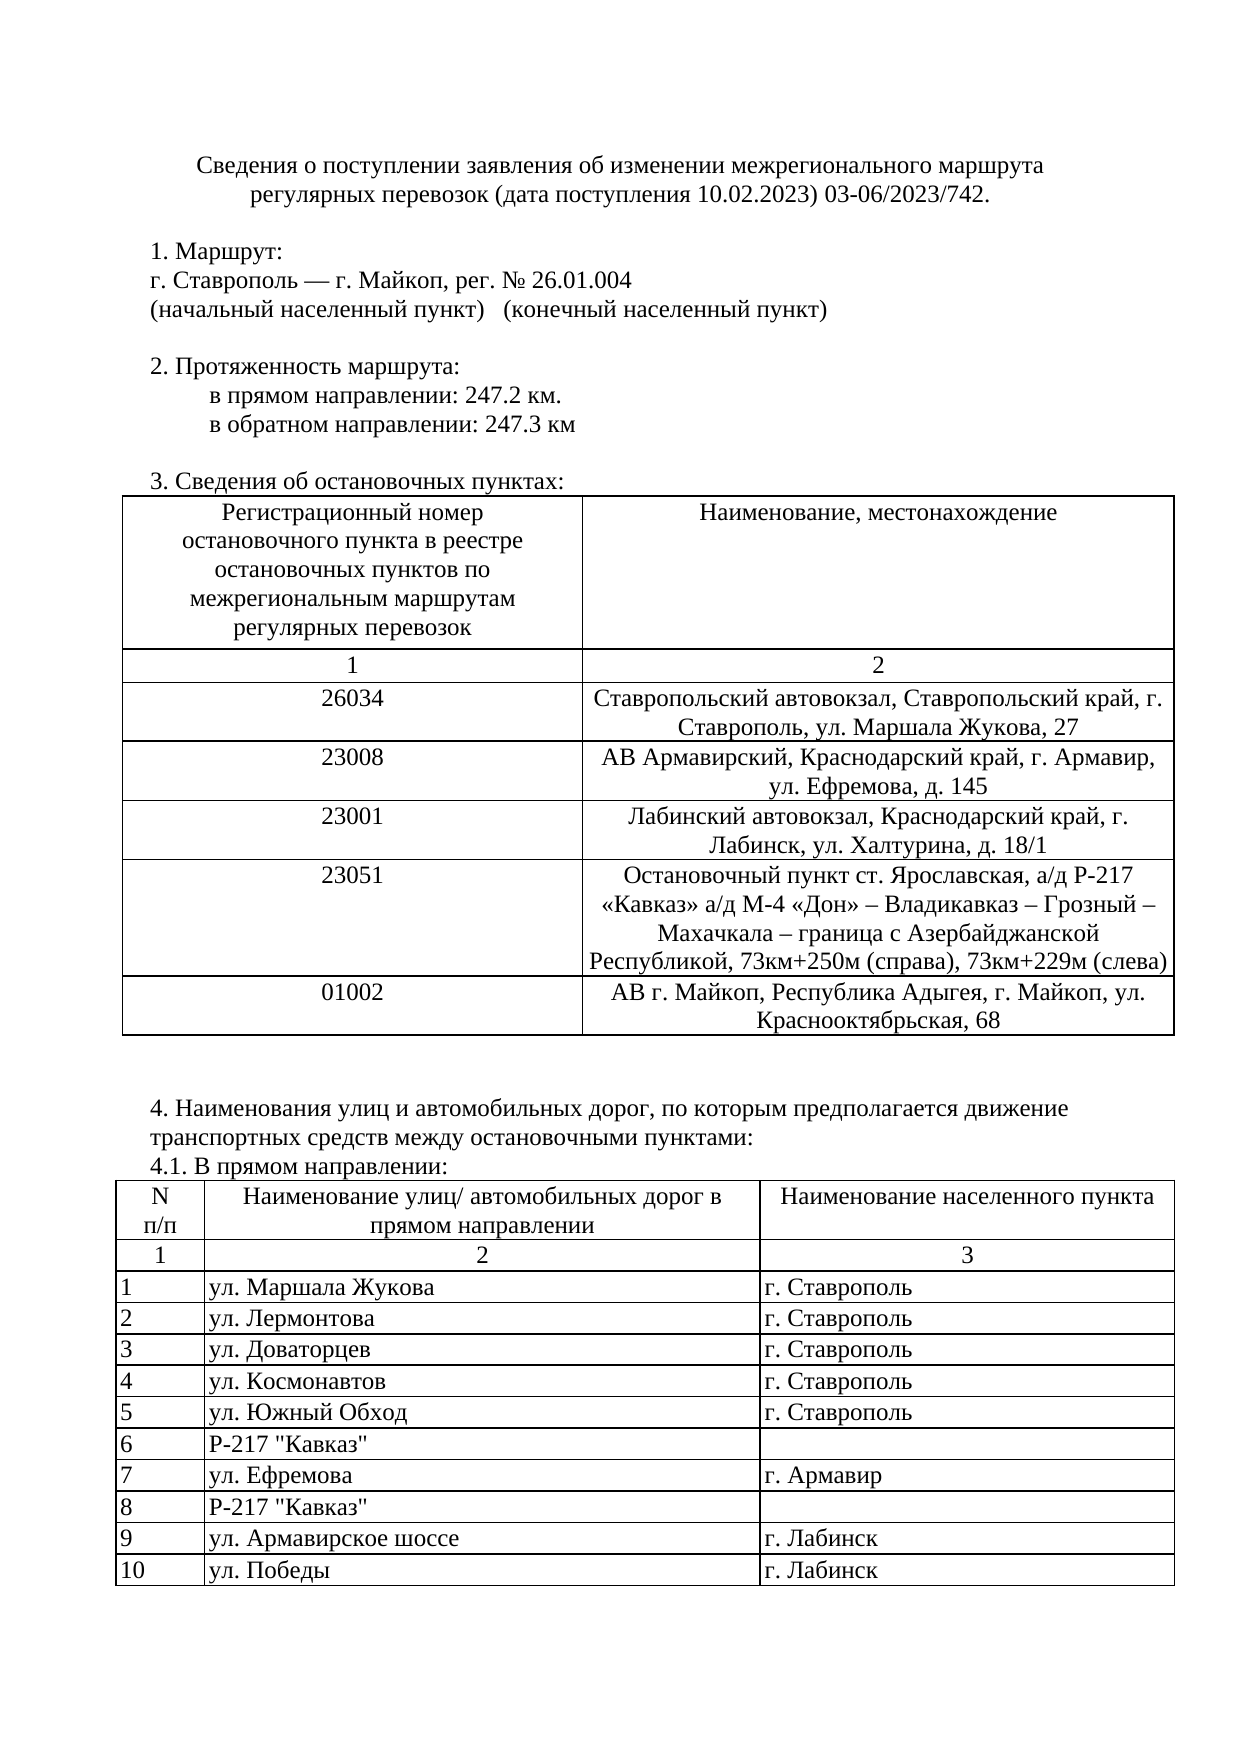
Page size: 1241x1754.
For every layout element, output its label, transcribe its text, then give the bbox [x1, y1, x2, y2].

table_cell 10 [117, 1555, 204, 1584]
text Сведения о поступлении заявления об изменении межрегионального маршрута регулярных перевозок (дата поступления 10.02.2023) 03-06/2023/742. [150, 150, 1090, 207]
table_cell ул. Ефремова [205, 1460, 759, 1490]
table_header Наименование улиц/ автомобильных дорог в прямом направлении [205, 1181, 759, 1238]
table_cell г. Лабинск [761, 1523, 1174, 1553]
text (начальный населенный пункт) (конечный населенный пункт) [150, 294, 1090, 322]
table_cell 1 [117, 1272, 204, 1301]
table_cell г. Армавир [761, 1460, 1174, 1490]
table_cell Р-217 "Кавказ" [205, 1492, 759, 1522]
table_header Наименование, местонахождение [583, 497, 1173, 648]
table_cell 6 [117, 1429, 204, 1459]
table_cell ул. Южный Обход [205, 1397, 759, 1427]
table_cell 1 [123, 650, 582, 681]
table_header Регистрационный номер остановочного пункта в реестре остановочных пунктов по межрегиональным маршрутам регулярных перевозок [123, 497, 582, 648]
table_cell ул. Лермонтова [205, 1303, 759, 1333]
table_cell 23051 [123, 860, 582, 975]
table_cell 23008 [123, 742, 582, 799]
table_cell ул. Космонавтов [205, 1366, 759, 1396]
table_cell 3 [761, 1240, 1174, 1270]
table_cell г. Ставрополь [761, 1272, 1174, 1301]
table_cell Ставропольский автовокзал, Ставропольский край, г. Ставрополь, ул. Маршала Жукова, 27 [583, 683, 1173, 740]
table_cell АВ Армавирский, Краснодарский край, г. Армавир, ул. Ефремова, д. 145 [583, 742, 1173, 799]
table_cell 5 [117, 1397, 204, 1427]
table_header Наименование населенного пункта [761, 1181, 1174, 1238]
table_cell г. Ставрополь [761, 1366, 1174, 1396]
table_cell ул. Армавирское шоссе [205, 1523, 759, 1553]
table_cell АВ г. Майкоп, Республика Адыгея, г. Майкоп, ул. Краснооктябрьская, 68 [583, 977, 1173, 1034]
table_cell 2 [117, 1303, 204, 1333]
table_cell 23001 [123, 801, 582, 858]
table_cell 4 [117, 1366, 204, 1396]
table_cell Лабинский автовокзал, Краснодарский край, г. Лабинск, ул. Халтурина, д. 18/1 [583, 801, 1173, 858]
text 4.1. В прямом направлении: [150, 1151, 1090, 1179]
table_cell ул. Маршала Жукова [205, 1272, 759, 1301]
table_cell г. Ставрополь [761, 1303, 1174, 1333]
text в обратном направлении: 247.3 км [150, 409, 1090, 437]
text 4. Наименования улиц и автомобильных дорог, по которым предполагается движение транспортных средств между остановочными пунктами: [150, 1093, 1090, 1151]
table_header N п/п [117, 1181, 204, 1238]
table_cell г. Ставрополь [761, 1397, 1174, 1427]
table_cell Р-217 "Кавказ" [205, 1429, 759, 1459]
table_cell г. Лабинск [761, 1555, 1174, 1584]
text 3. Сведения об остановочных пунктах: [150, 466, 1090, 495]
table_cell 01002 [123, 977, 582, 1034]
table_cell 2 [583, 650, 1173, 681]
table_cell [761, 1429, 1174, 1459]
table_cell 7 [117, 1460, 204, 1490]
table_cell 26034 [123, 683, 582, 740]
table_cell Остановочный пункт ст. Ярославская, а/д Р-217 «Кавказ» а/д М-4 «Дон» – Владикавказ – Грозный – Махачкала – граница с Азербайджанской Республикой, 73км+250м (справа), 73км+229м (слева) [583, 860, 1173, 975]
table_cell 3 [117, 1335, 204, 1364]
table_cell 1 [117, 1240, 204, 1270]
table_cell 2 [205, 1240, 759, 1270]
table_cell ул. Победы [205, 1555, 759, 1584]
table_cell г. Ставрополь [761, 1335, 1174, 1364]
text г. Ставрополь — г. Майкоп, рег. № 26.01.004 [150, 265, 1090, 294]
text в прямом направлении: 247.2 км. [150, 380, 1090, 409]
text 2. Протяженность маршрута: [150, 351, 1090, 380]
table_cell ул. Доваторцев [205, 1335, 759, 1364]
text 1. Маршрут: [150, 236, 1090, 265]
table_cell [761, 1492, 1174, 1522]
table_cell 8 [117, 1492, 204, 1522]
table_cell 9 [117, 1523, 204, 1553]
